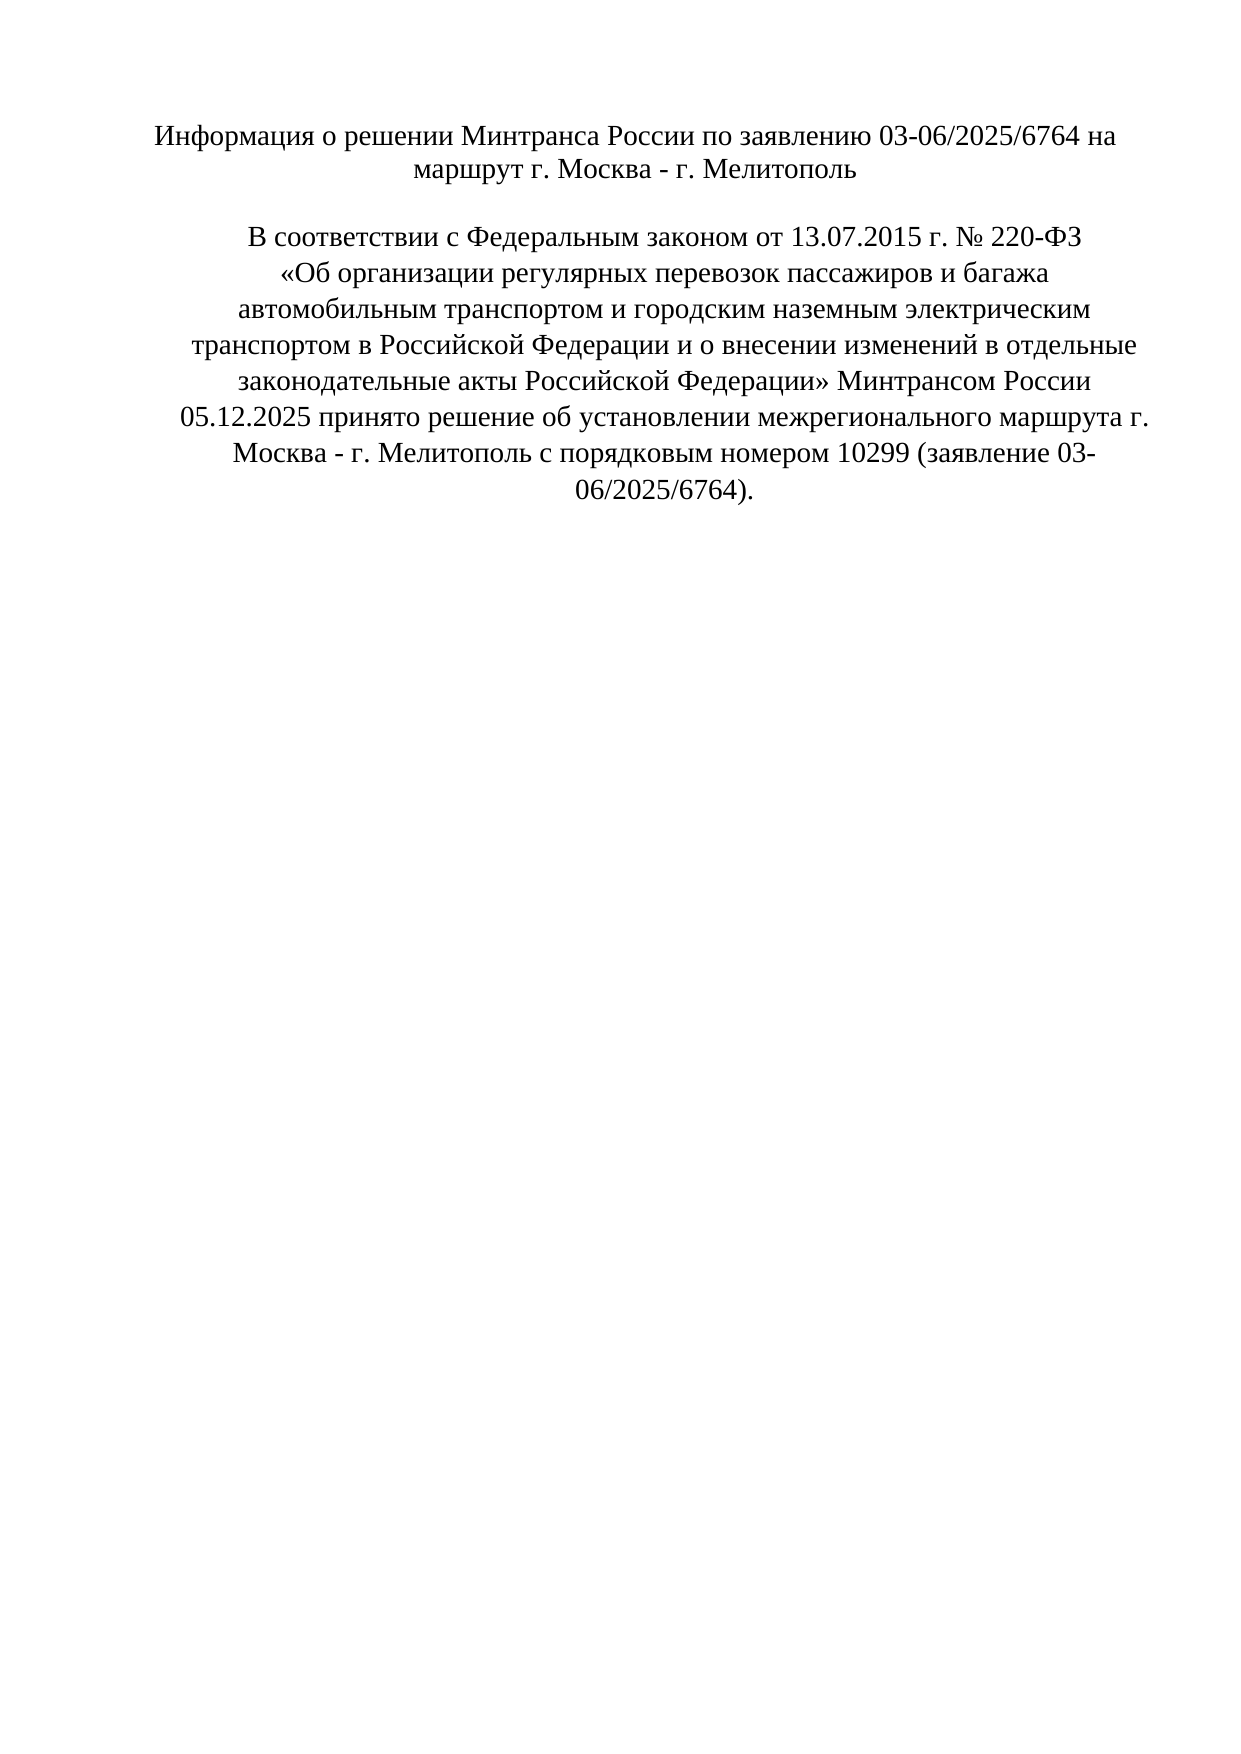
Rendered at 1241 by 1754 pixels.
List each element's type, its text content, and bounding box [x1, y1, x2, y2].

text Информация о решении Минтранса России по заявлению 03-06/2025/6764 на маршрут г. Москва - г. Мелитополь [118, 118, 1152, 185]
text В соответствии с Федеральным законом от 13.07.2015 г. № 220-ФЗ «Об организации регулярных перевозок пассажиров и багажа автомобильным транспортом и городским наземным электрическим транспортом в Российской Федерации и о внесении изменений в отдельные законодательные акты Российской Федерации» Минтрансом России 05.12.2025 принято решение об установлении межрегионального маршрута г. Москва - г. Мелитополь с порядковым номером 10299 (заявление 03-06/2025/6764). [177, 219, 1152, 505]
